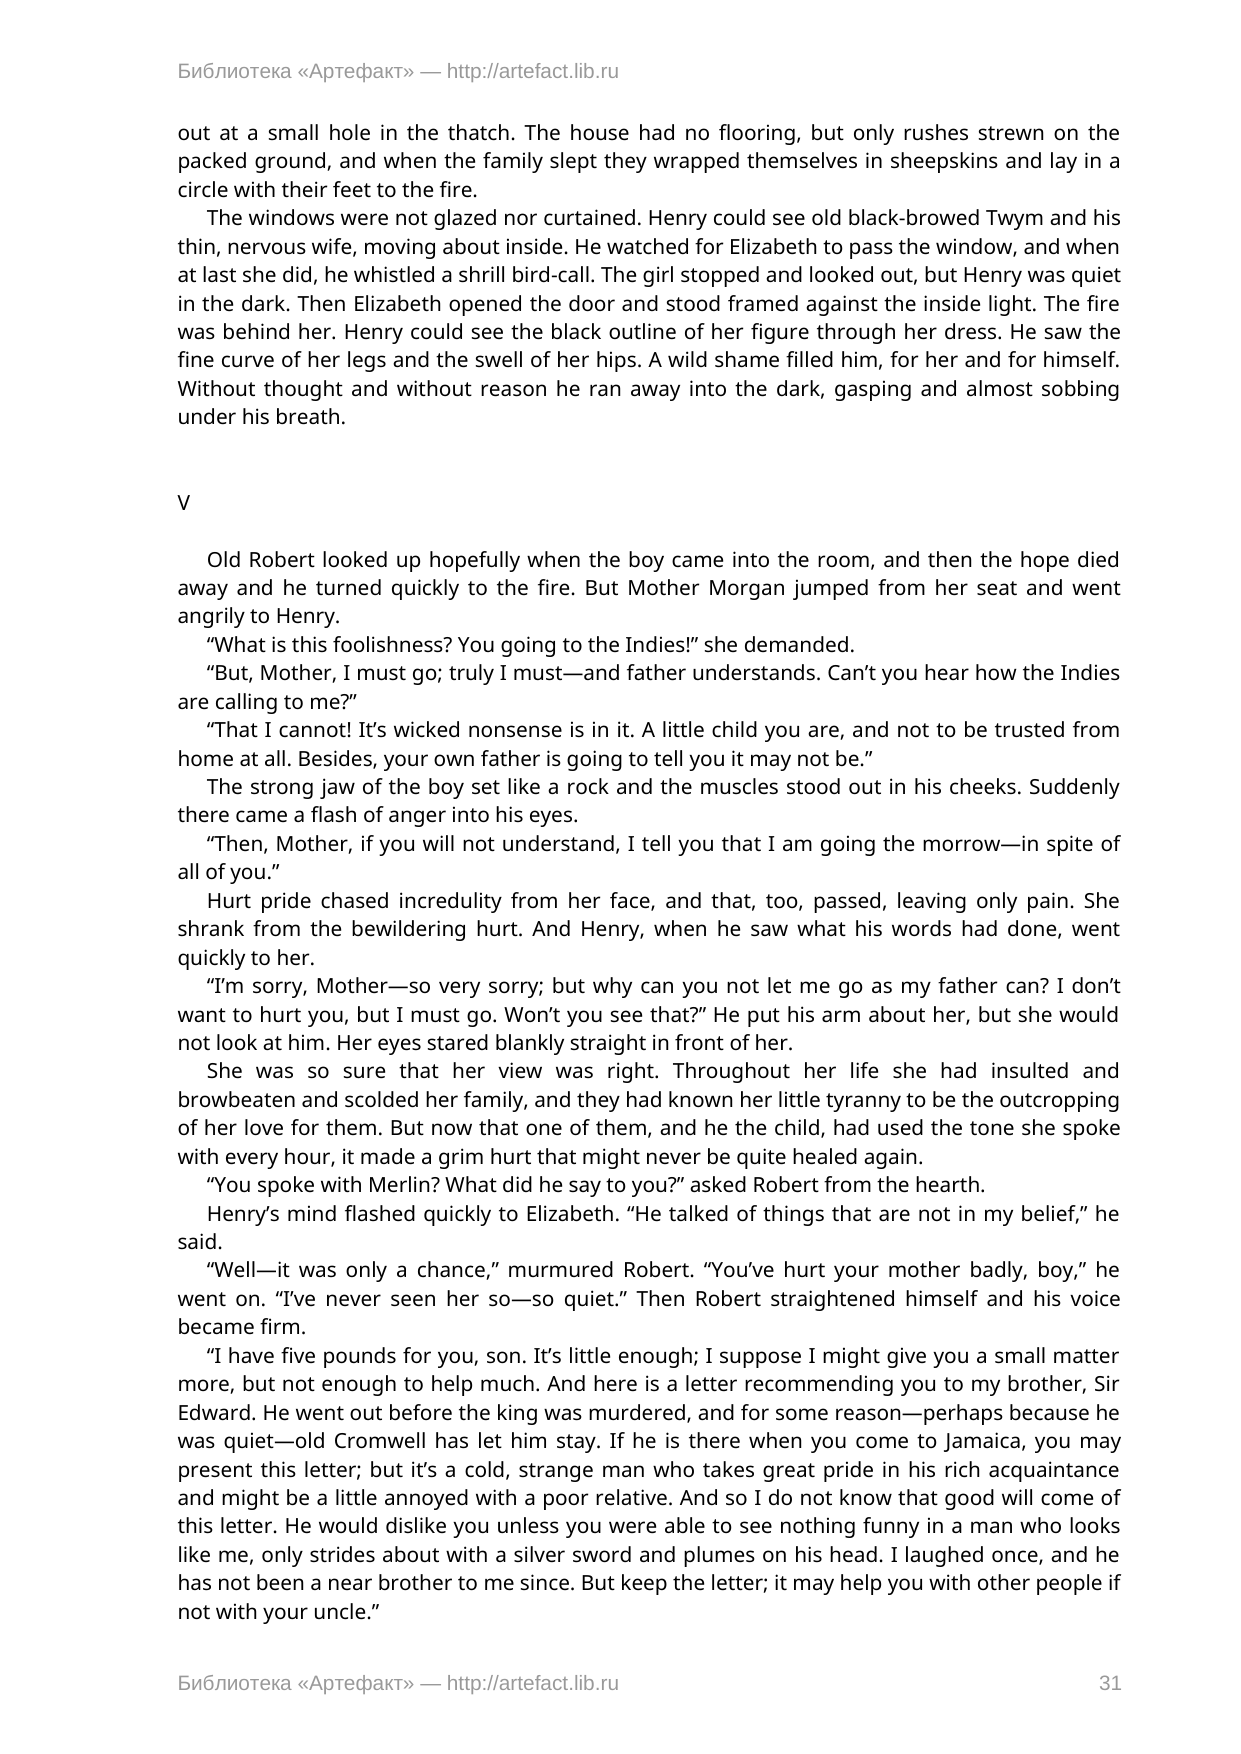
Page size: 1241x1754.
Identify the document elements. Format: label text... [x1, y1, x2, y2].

text Henry’s mind flashed quickly to Elizabeth. “He talked of things that are not in my belief,” he said. [177, 1199, 1122, 1256]
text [177, 118, 1122, 203]
text “But, Mother, I must go; truly I must—and father understands. Can’t you hear how the Indies are calling to me?” [177, 658, 1122, 715]
text “Then, Mother, if you will not understand, I tell you that I am going the morrow—in spite of all of you.” [177, 829, 1122, 886]
text “What is this foolishness? You going to the Indies!” she demanded. [177, 630, 1122, 658]
text “I have five pounds for you, son. It’s little enough; I suppose I might give you a small matter more, but not enough to help much. And here is a letter recommending you to my brother, Sir Edward. He went out before the king was murdered, and for some reason—perhaps because he was quiet—old Cromwell has let him stay. If he is there when you come to Jamaica, you may present this letter; but it’s a cold, strange man who takes great pride in his rich acquaintance and might be a little annoyed with a poor relative. And so I do not know that good will come of this letter. He would dislike you unless you were able to see nothing funny in a man who looks like me, only strides about with a silver sword and plumes on his head. I laughed once, and he has not been a near brother to me since. But keep the letter; it may help you with other people if not with your uncle.” [177, 1341, 1122, 1625]
text “That I cannot! It’s wicked nonsense is in it. A little child you are, and not to be trusted from home at all. Besides, your own father is going to tell you it may not be.” [177, 715, 1122, 772]
text “You spoke with Merlin? What did he say to you?” asked Robert from the hearth. [177, 1170, 1122, 1199]
text She was so sure that her view was right. Throughout her life she had insulted and browbeaten and scolded her family, and they had known her little tyranny to be the outcropping of her love for them. But now that one of them, and he the child, had used the tone she spoke with every hour, it made a grim hurt that might never be quite healed again. [177, 1057, 1122, 1170]
subtitle V [177, 488, 1122, 516]
text The windows were not glazed nor curtained. Henry could see old black-browed Twym and his thin, nervous wife, moving about inside. He watched for Elizabeth to pass the window, and when at last she did, he whistled a shrill bird-call. The girl stopped and looked out, but Henry was quiet in the dark. Then Elizabeth opened the door and stood framed against the inside light. The fire was behind her. Henry could see the black outline of her figure through her dress. He saw the fine curve of her legs and the swell of her hips. A wild shame filled him, for her and for himself. Without thought and without reason he ran away into the dark, gasping and almost sobbing under his breath. [177, 203, 1122, 431]
text Hurt pride chased incredulity from her face, and that, too, passed, leaving only pain. She shrank from the bewildering hurt. And Henry, when he saw what his words had done, went quickly to her. [177, 886, 1122, 971]
text “I’m sorry, Mother—so very sorry; but why can you not let me go as my father can? I don’t want to hurt you, but I must go. Won’t you see that?” He put his arm about her, but she would not look at him. Her eyes stared blankly straight in front of her. [177, 971, 1122, 1057]
text Old Robert looked up hopefully when the boy came into the room, and then the hope died away and he turned quickly to the fire. But Mother Morgan jumped from her seat and went angrily to Henry. [177, 545, 1122, 630]
text The strong jaw of the boy set like a rock and the muscles stood out in his cheeks. Suddenly there came a flash of anger into his eyes. [177, 772, 1122, 829]
text “Well—it was only a chance,” murmured Robert. “You’ve hurt your mother badly, boy,” he went on. “I’ve never seen her so—so quiet.” Then Robert straightened himself and his voice became firm. [177, 1256, 1122, 1341]
